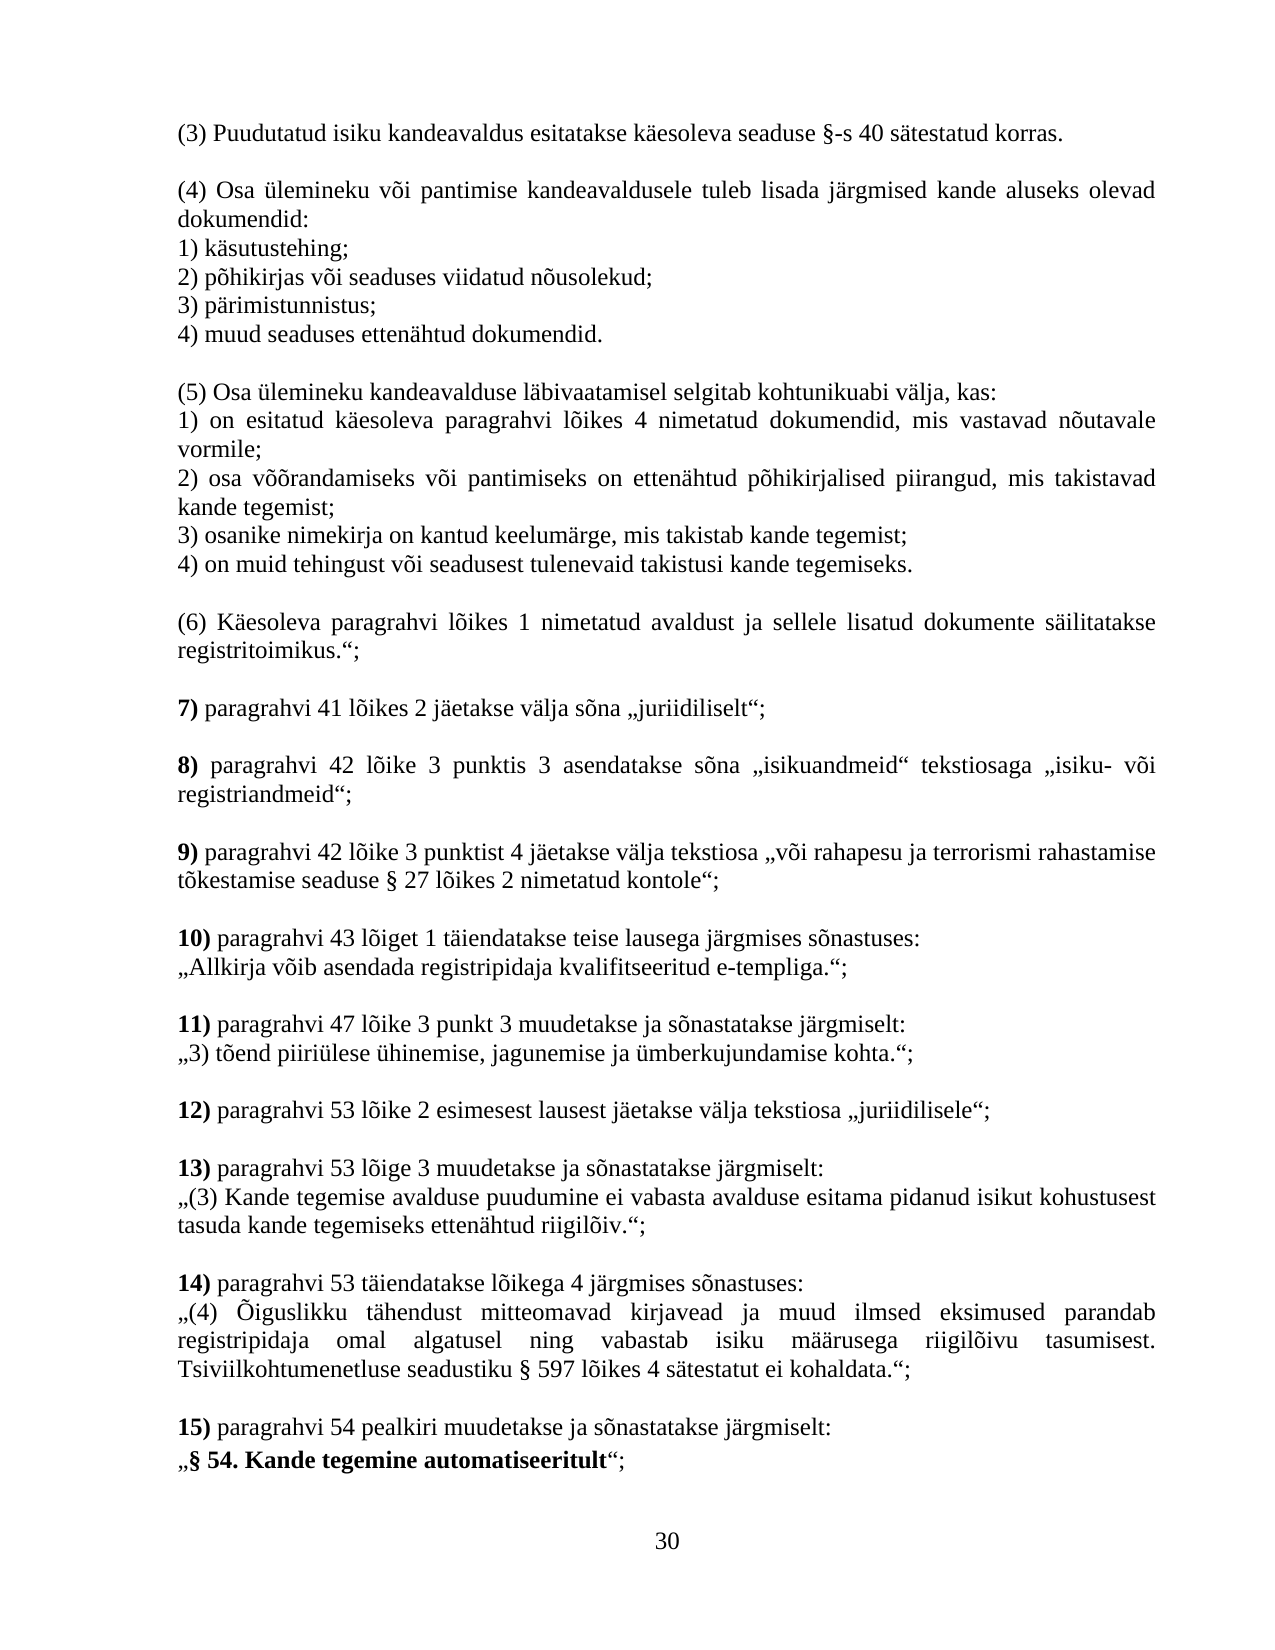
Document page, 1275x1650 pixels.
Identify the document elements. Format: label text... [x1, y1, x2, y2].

text 7) paragrahvi 41 lõikes 2 jäetakse välja sõna „juriidiliselt“; [177, 693, 1157, 722]
text 2) osa võõrandamiseks või pantimiseks on ettenähtud põhikirjalised piirangud, mis takistavad kande tegemist; [177, 463, 1157, 521]
text 1) on esitatud käesoleva paragrahvi lõikes 4 nimetatud dokumendid, mis vastavad nõutavale vormile; [177, 406, 1157, 463]
text 3) osanike nimekirja on kantud keelumärge, mis takistab kande tegemist; [177, 521, 1157, 549]
text 4) muud seaduses ettenähtud dokumendid. [177, 319, 1157, 348]
text 2) põhikirjas või seaduses viidatud nõusolekud; [177, 262, 1157, 291]
text (3) Puudutatud isiku kandeavaldus esitatakse käesoleva seaduse §-s 40 sätestatud korras. [177, 118, 1157, 147]
text 3) pärimistunnistus; [177, 291, 1157, 319]
text 8) paragrahvi 42 lõike 3 punktis 3 asendatakse sõna „isikuandmeid“ tekstiosaga „isiku- või registriandmeid“; [177, 751, 1157, 808]
text (6) Käesoleva paragrahvi lõikes 1 nimetatud avaldust ja sellele lisatud dokumente säilitatakse registritoimikus.“; [177, 607, 1157, 664]
text „3) tõend piiriülese ühinemise, jagunemise ja ümberkujundamise kohta.“; [177, 1038, 1157, 1067]
text „Allkirja võib asendada registripidaja kvalifitseeritud e-templiga.“; [177, 952, 1157, 981]
text „(3) Kande tegemise avalduse puudumine ei vabasta avalduse esitama pidanud isikut kohustusest tasuda kande tegemiseks ettenähtud riigilõiv.“; [177, 1182, 1157, 1239]
text 4) on muid tehingust või seadusest tulenevaid takistusi kande tegemiseks. [177, 549, 1157, 578]
text „§ 54. Kande tegemine automatiseeritult“; [177, 1445, 1157, 1474]
text 15) paragrahvi 54 pealkiri muudetakse ja sõnastatakse järgmiselt: [177, 1412, 1157, 1441]
text 1) käsutustehing; [177, 233, 1157, 262]
text (5) Osa ülemineku kandeavalduse läbivaatamisel selgitab kohtunikuabi välja, kas: [177, 377, 1157, 406]
text „(4) Õiguslikku tähendust mitteomavad kirjavead ja muud ilmsed eksimused parandab registripidaja omal algatusel ning vabastab isiku määrusega riigilõivu tasumisest. Tsiviilkohtumenetluse seadustiku § 597 lõikes 4 sätestatut ei kohaldata.“; [177, 1297, 1157, 1383]
text 10) paragrahvi 43 lõiget 1 täiendatakse teise lausega järgmises sõnastuses: [177, 923, 1157, 952]
text (4) Osa ülemineku või pantimise kandeavaldusele tuleb lisada järgmised kande aluseks olevad dokumendid: [177, 176, 1157, 233]
text 12) paragrahvi 53 lõike 2 esimesest lausest jäetakse välja tekstiosa „juriidilisele“; [177, 1096, 1157, 1124]
text 11) paragrahvi 47 lõike 3 punkt 3 muudetakse ja sõnastatakse järgmiselt: [177, 1009, 1157, 1038]
text 14) paragrahvi 53 täiendatakse lõikega 4 järgmises sõnastuses: [177, 1268, 1157, 1297]
text 9) paragrahvi 42 lõike 3 punktist 4 jäetakse välja tekstiosa „või rahapesu ja terrorismi rahastamise tõkestamise seaduse § 27 lõikes 2 nimetatud kontole“; [177, 837, 1157, 894]
text 13) paragrahvi 53 lõige 3 muudetakse ja sõnastatakse järgmiselt: [177, 1153, 1157, 1182]
